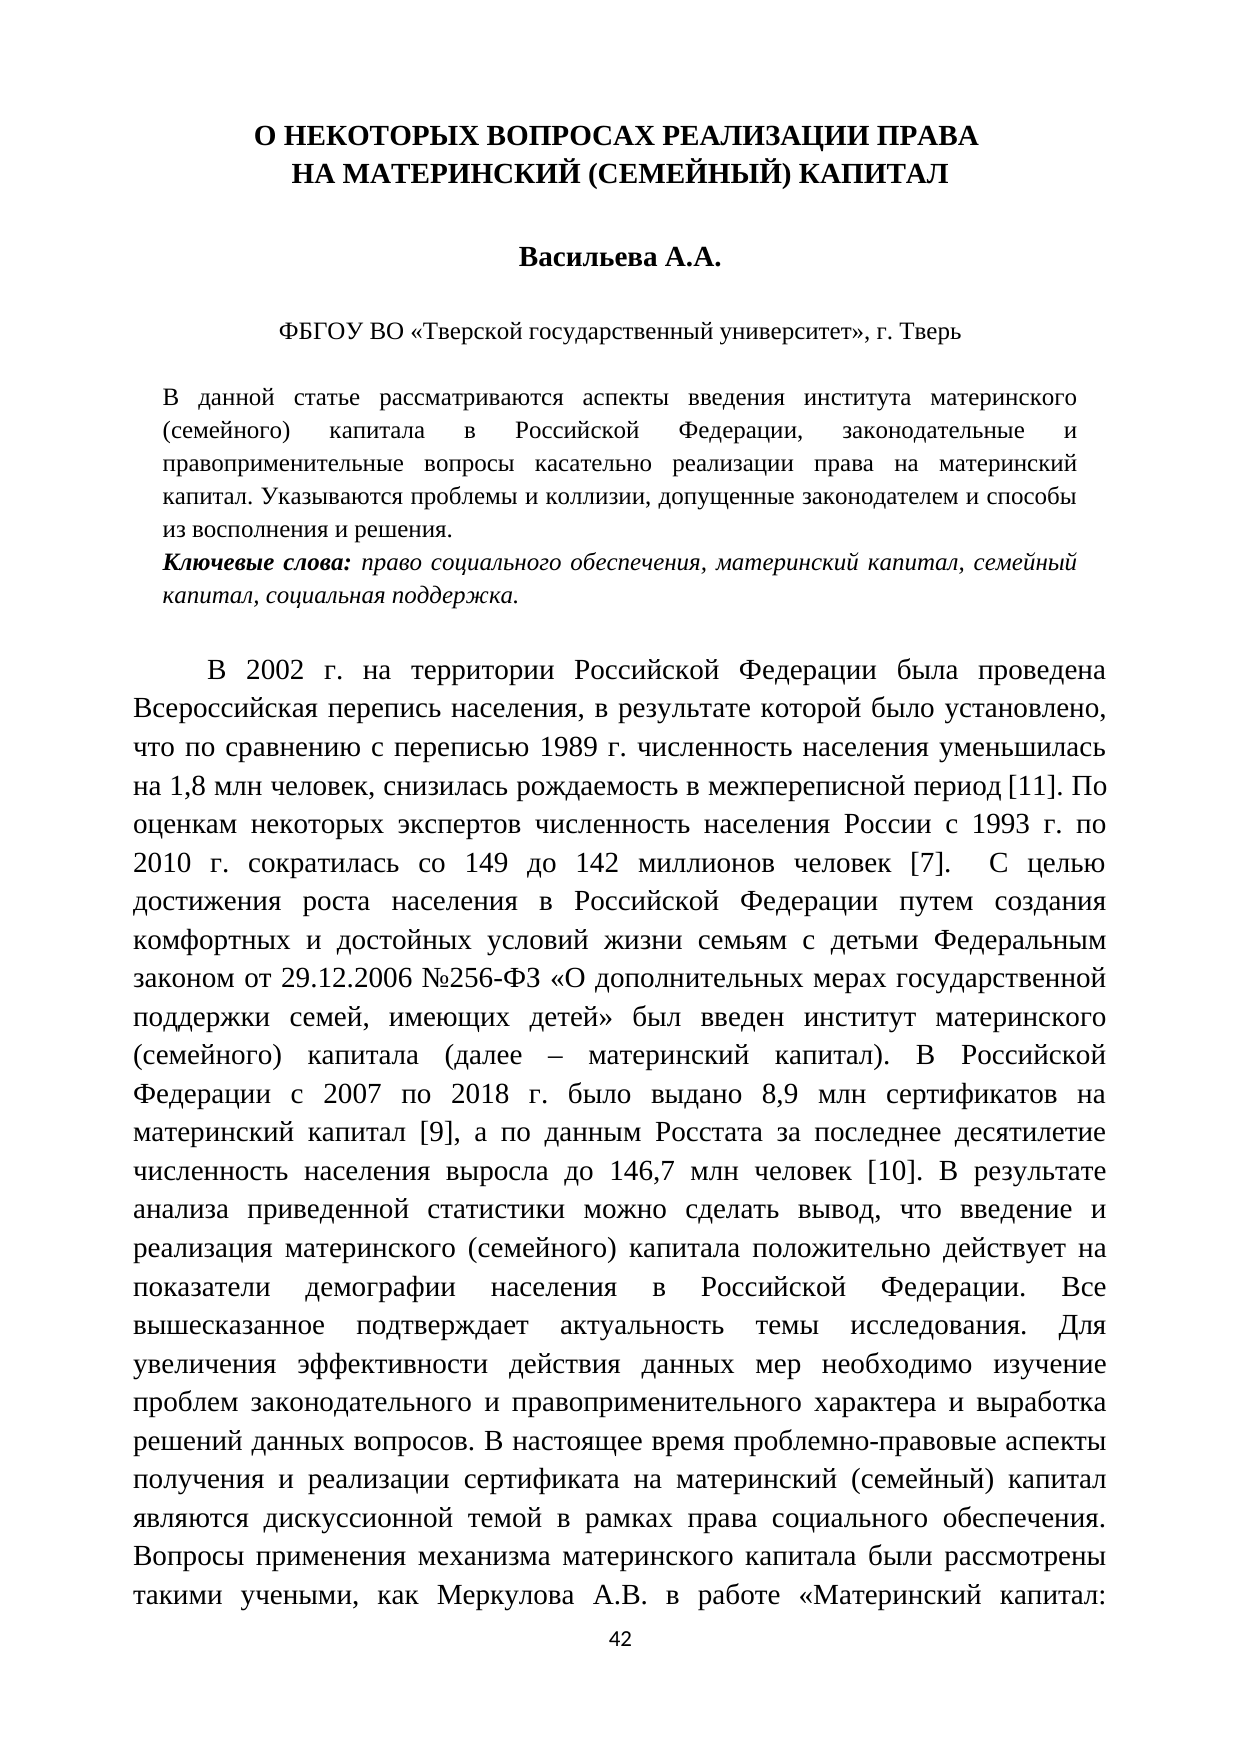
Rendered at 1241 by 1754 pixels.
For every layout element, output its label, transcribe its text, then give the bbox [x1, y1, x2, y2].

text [133, 652, 1107, 1611]
text ФБГОУ ВО «Тверской государственный университет», г. Тверь [162, 316, 1078, 345]
text О НЕКОТОРЫХ ВОПРОСАХ РЕАЛИЗАЦИИ ПРАВА НА МАТЕРИНСКИЙ (СЕМЕЙНЫЙ) КАПИТАЛ [133, 118, 1107, 190]
text Васильева А.А. [133, 239, 1107, 273]
text Ключевые слова: право социального обеспечения, материнский капитал, семейный капитал, социальная поддержка. [162, 547, 1078, 609]
text В данной статье рассматриваются аспекты введения института материнского (семейного) капитала в Российской Федерации, законодательные и правоприменительные вопросы касательно реализации права на материнский капитал. Указываются проблемы и коллизии, допущенные законодателем и способы из восполнения и решения. [162, 382, 1078, 543]
